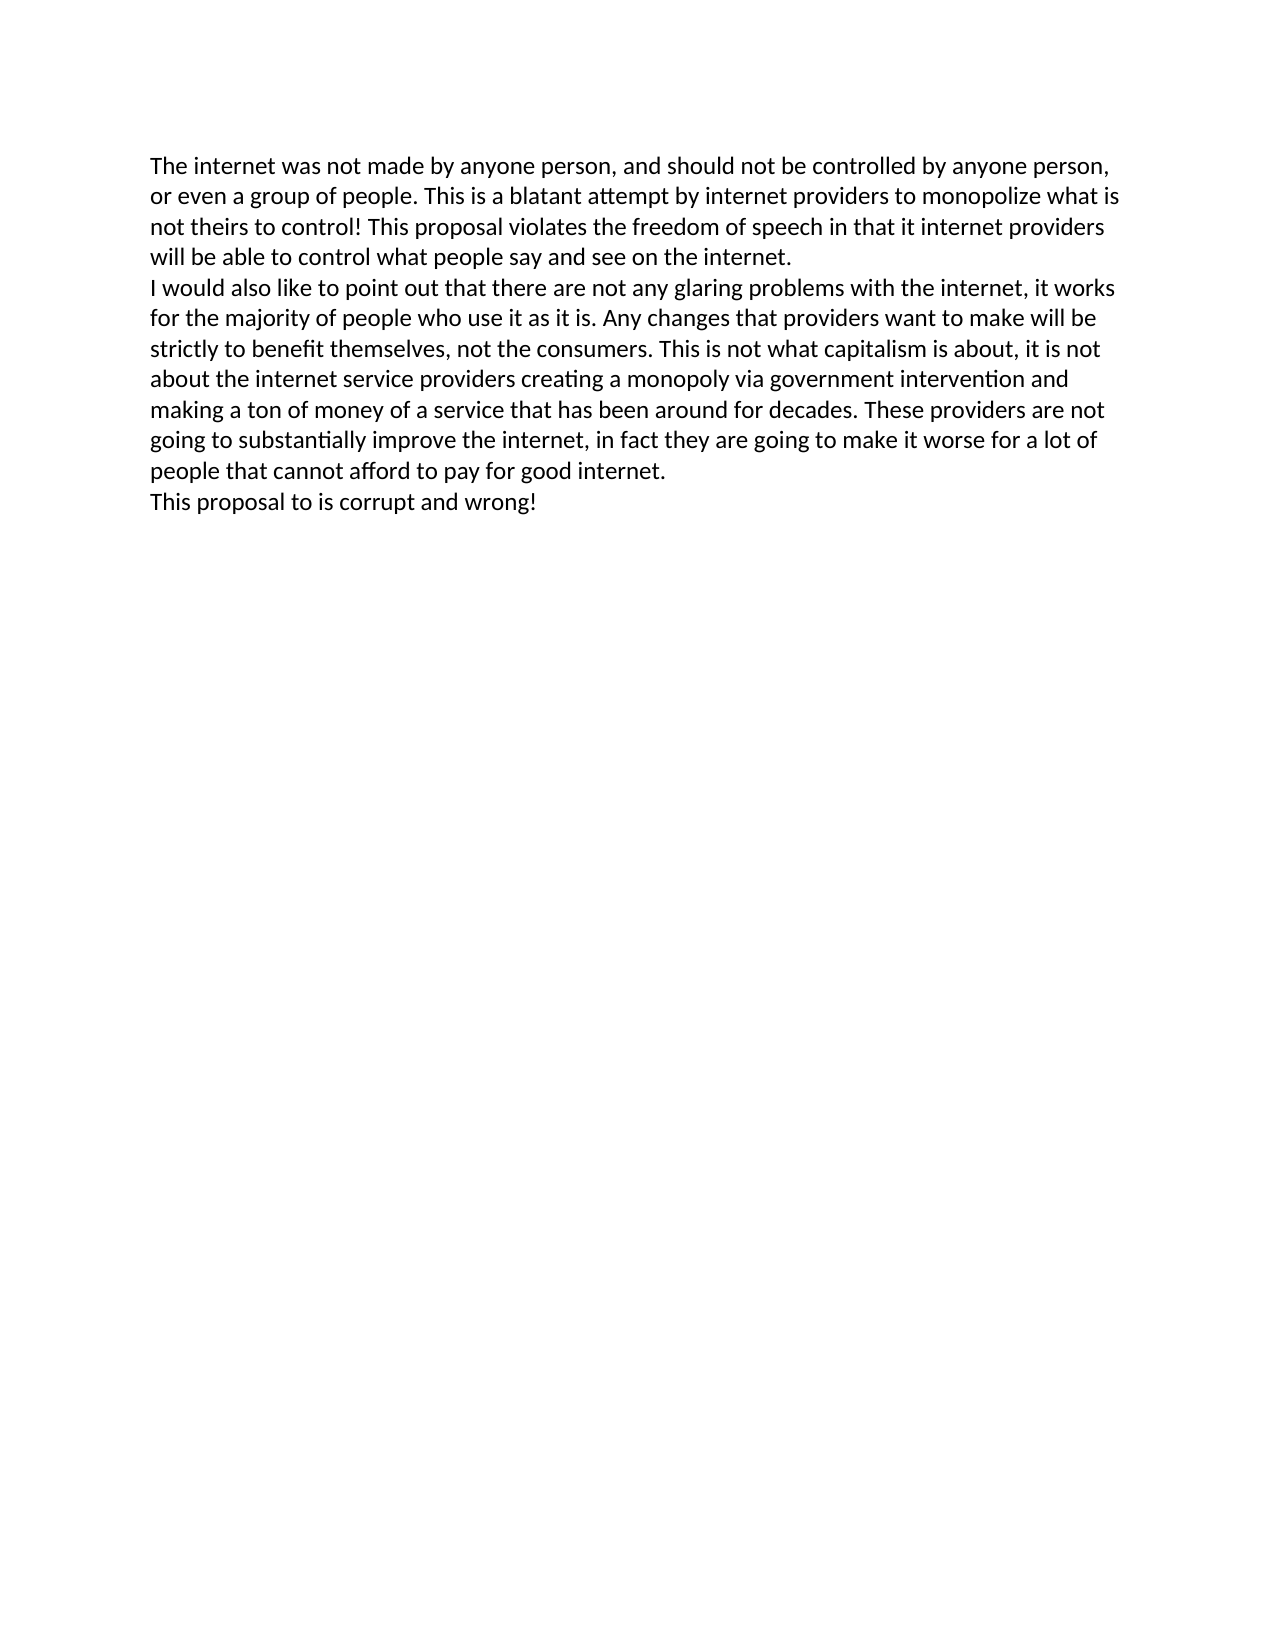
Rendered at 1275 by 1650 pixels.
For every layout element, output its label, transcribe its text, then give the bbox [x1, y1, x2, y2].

text I would also like to point out that there are not any glaring problems with the internet, it works for the majority of people who use it as it is. Any changes that providers want to make will be strictly to benefit themselves, not the consumers. This is not what capitalism is about, it is not about the internet service providers creating a monopoly via government intervention and making a ton of money of a service that has been around for decades. These providers are not going to substantially improve the internet, in fact they are going to make it worse for a lot of people that cannot afford to pay for good internet. [150, 272, 1125, 486]
text The internet was not made by anyone person, and should not be controlled by anyone person, or even a group of people. This is a blatant attempt by internet providers to monopolize what is not theirs to control! This proposal violates the freedom of speech in that it internet providers will be able to control what people say and see on the internet. [150, 150, 1125, 272]
text This proposal to is corrupt and wrong! [150, 486, 1125, 516]
